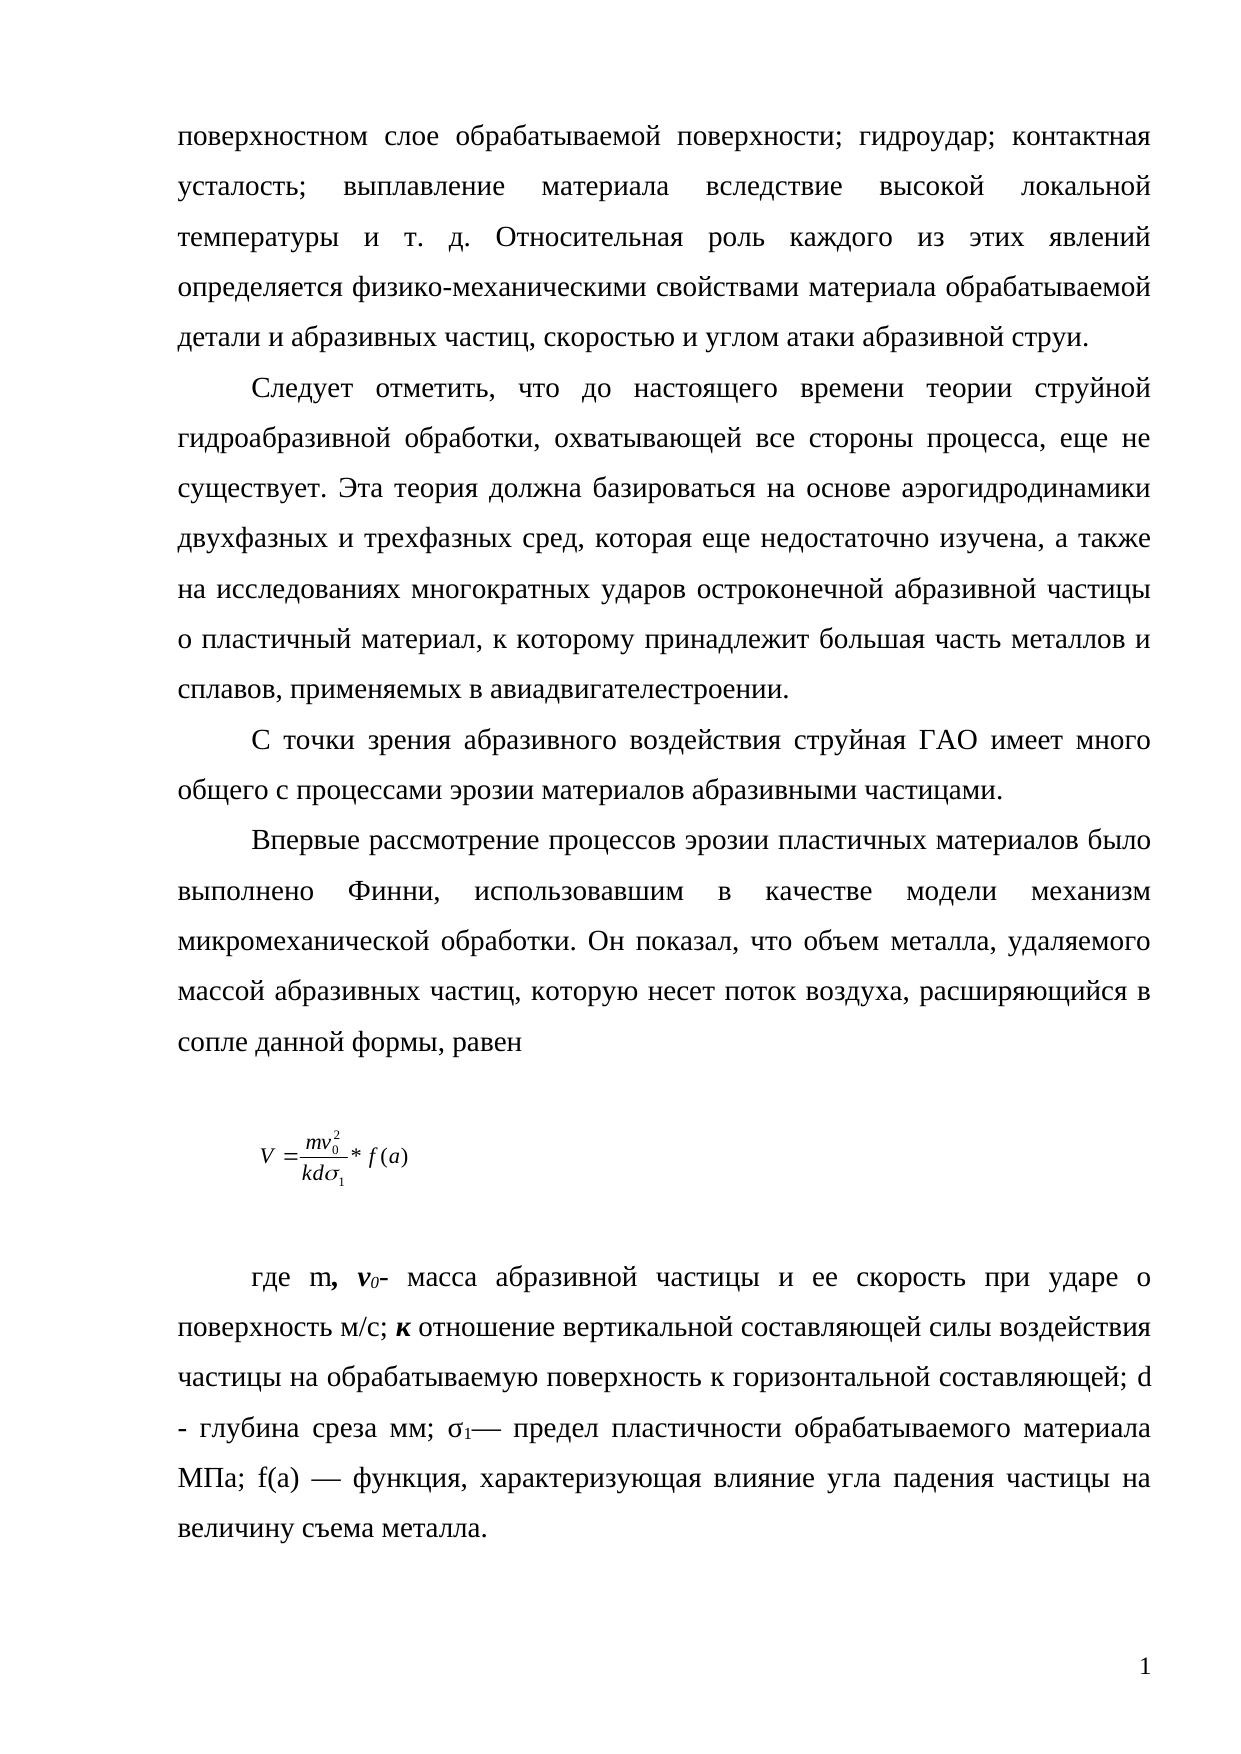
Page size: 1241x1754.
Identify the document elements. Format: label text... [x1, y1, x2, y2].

text С точки зрения абразивного воздействия струйная ГАО имеет много общего с процессами эрозии материалов абразивными частицами. [177, 722, 1152, 806]
text где m, v0- масса абразивной частицы и ее скорость при ударе о поверхность м/с; к отношение вертикальной составляющей силы воздействия частицы на обрабатываемую поверхность к горизонтальной составляющей; d - глубина среза мм; σ1— предел пластичности обрабатываемого материала МПа; f(а) — функция, характеризующая влияние угла падения частицы на величину съема металла. [177, 1259, 1152, 1544]
text Впервые рассмотрение процессов эрозии пластичных материалов было выполнено Финни, использовавшим в качестве модели механизм микромеханической обработки. Он показал, что объем металла, удаляемого массой абразивных частиц, которую несет поток воздуха, расширяющийся в сопле данной формы, равен [177, 822, 1152, 1057]
text Следует отметить, что до настоящего времени теории струйной гидроабразивной обработки, охватывающей все стороны процесса, еще не существует. Эта теория должна базироваться на основе аэрогидродинамики двухфазных и трехфазных сред, которая еще недостаточно изучена, а также на исследованиях многократных ударов остроконечной абразивной частицы о пластичный материал, к которому принадлежит большая часть металлов и сплавов, применяемых в авиадвигателестроении. [177, 370, 1152, 705]
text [177, 118, 1152, 353]
